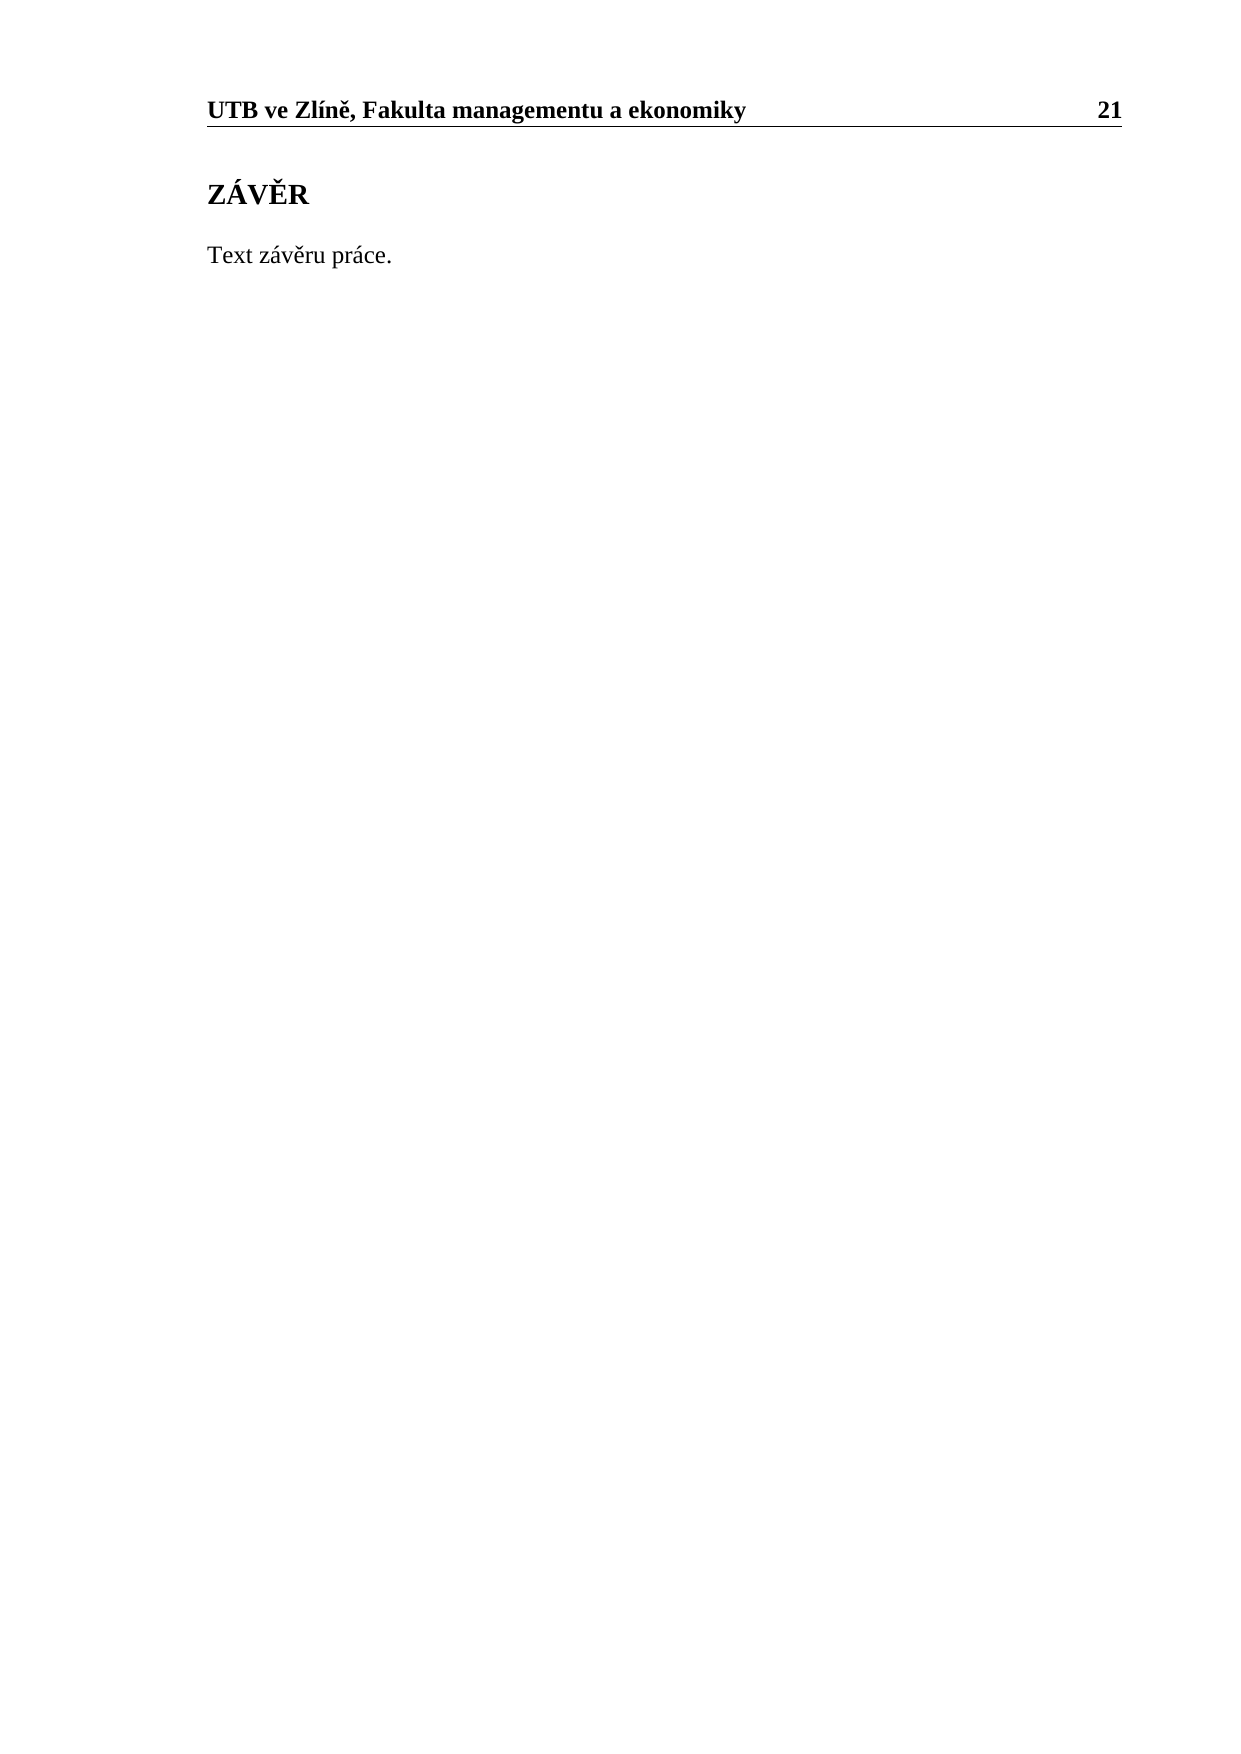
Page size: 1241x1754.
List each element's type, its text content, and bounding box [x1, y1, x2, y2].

text Text závěru práce. [207, 240, 1122, 269]
text Závěr [207, 177, 1122, 211]
